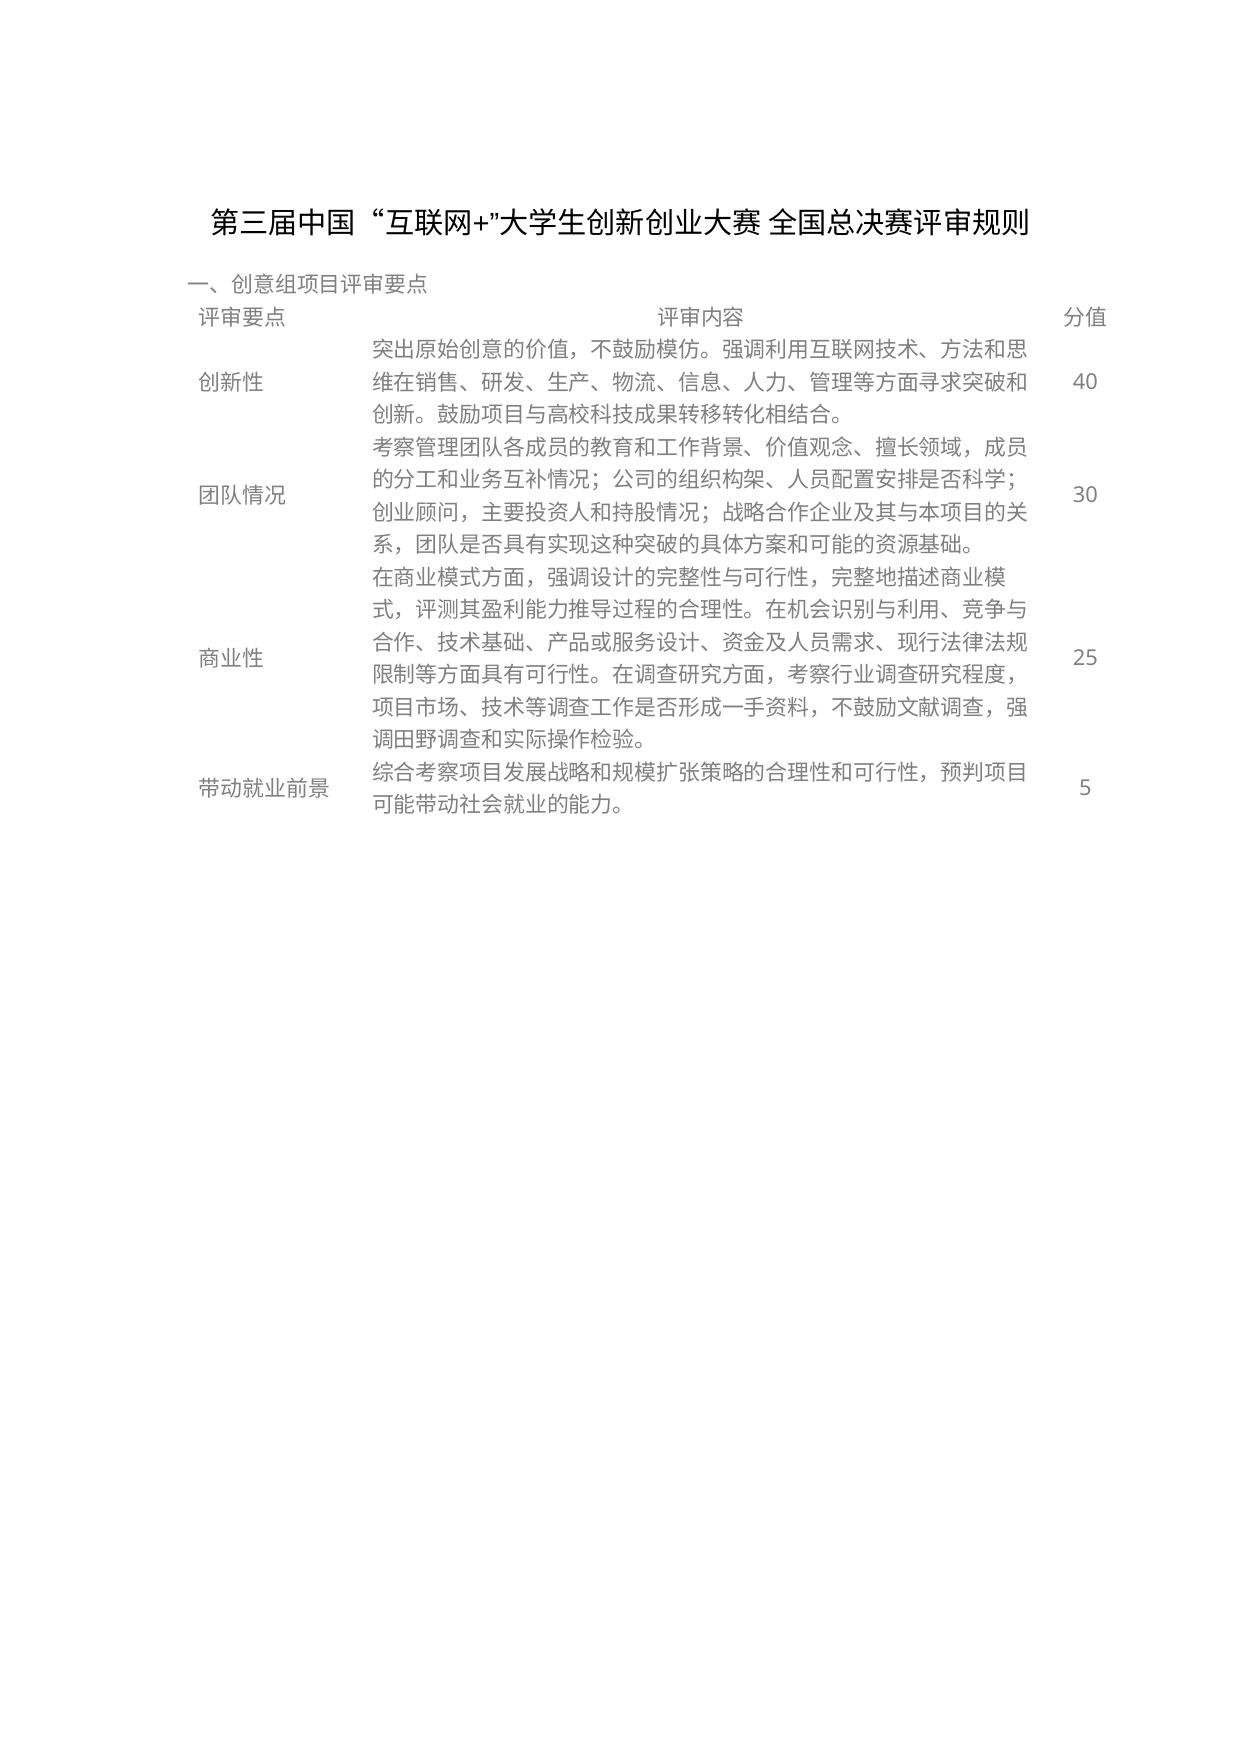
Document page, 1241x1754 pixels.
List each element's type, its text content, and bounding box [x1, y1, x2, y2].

table_cell 40 [1041, 332, 1130, 429]
table_header 分值 [1041, 299, 1130, 332]
table_header 评审内容 [361, 299, 1041, 332]
table_cell 在商业模式方面，强调设计的完整性与可行性，完整地描述商业模式，评测其盈利能力推导过程的合理性。在机会识别与利用、竞争与合作、技术基础、产品或服务设计、资金及人员需求、现行法律法规限制等方面具有可行性。在调查研究方面，考察行业调查研究程度，项目市场、技术等调查工作是否形成一手资料，不鼓励文献调查，强调田野调查和实际操作检验。 [361, 559, 1041, 754]
table_cell 带动就业前景 [188, 754, 361, 819]
table_cell 团队情况 [188, 429, 361, 559]
table_cell 综合考察项目发展战略和规模扩张策略的合理性和可行性，预判项目可能带动社会就业的能力。 [361, 754, 1041, 819]
table_cell 创新性 [188, 332, 361, 429]
table_cell 30 [1041, 429, 1130, 559]
table_cell 5 [1041, 754, 1130, 819]
table_header 评审要点 [188, 299, 361, 332]
table_cell 25 [1041, 559, 1130, 754]
table_cell 突出原始创意的价值，不鼓励模仿。强调利用互联网技术、方法和思维在销售、研发、生产、物流、信息、人力、管理等方面寻求突破和创新。鼓励项目与高校科技成果转移转化相结合。 [361, 332, 1041, 429]
text 第三届中国“互联网+”大学生创新创业大赛 全国总决赛评审规则 [187, 188, 1053, 253]
table_cell 商业性 [188, 559, 361, 754]
table_cell 考察管理团队各成员的教育和工作背景、价值观念、擅长领域，成员的分工和业务互补情况；公司的组织构架、人员配置安排是否科学；创业顾问，主要投资人和持股情况；战略合作企业及其与本项目的关系，团队是否具有实现这种突破的具体方案和可能的资源基础。 [361, 429, 1041, 559]
text 一、创意组项目评审要点 [187, 267, 1053, 299]
